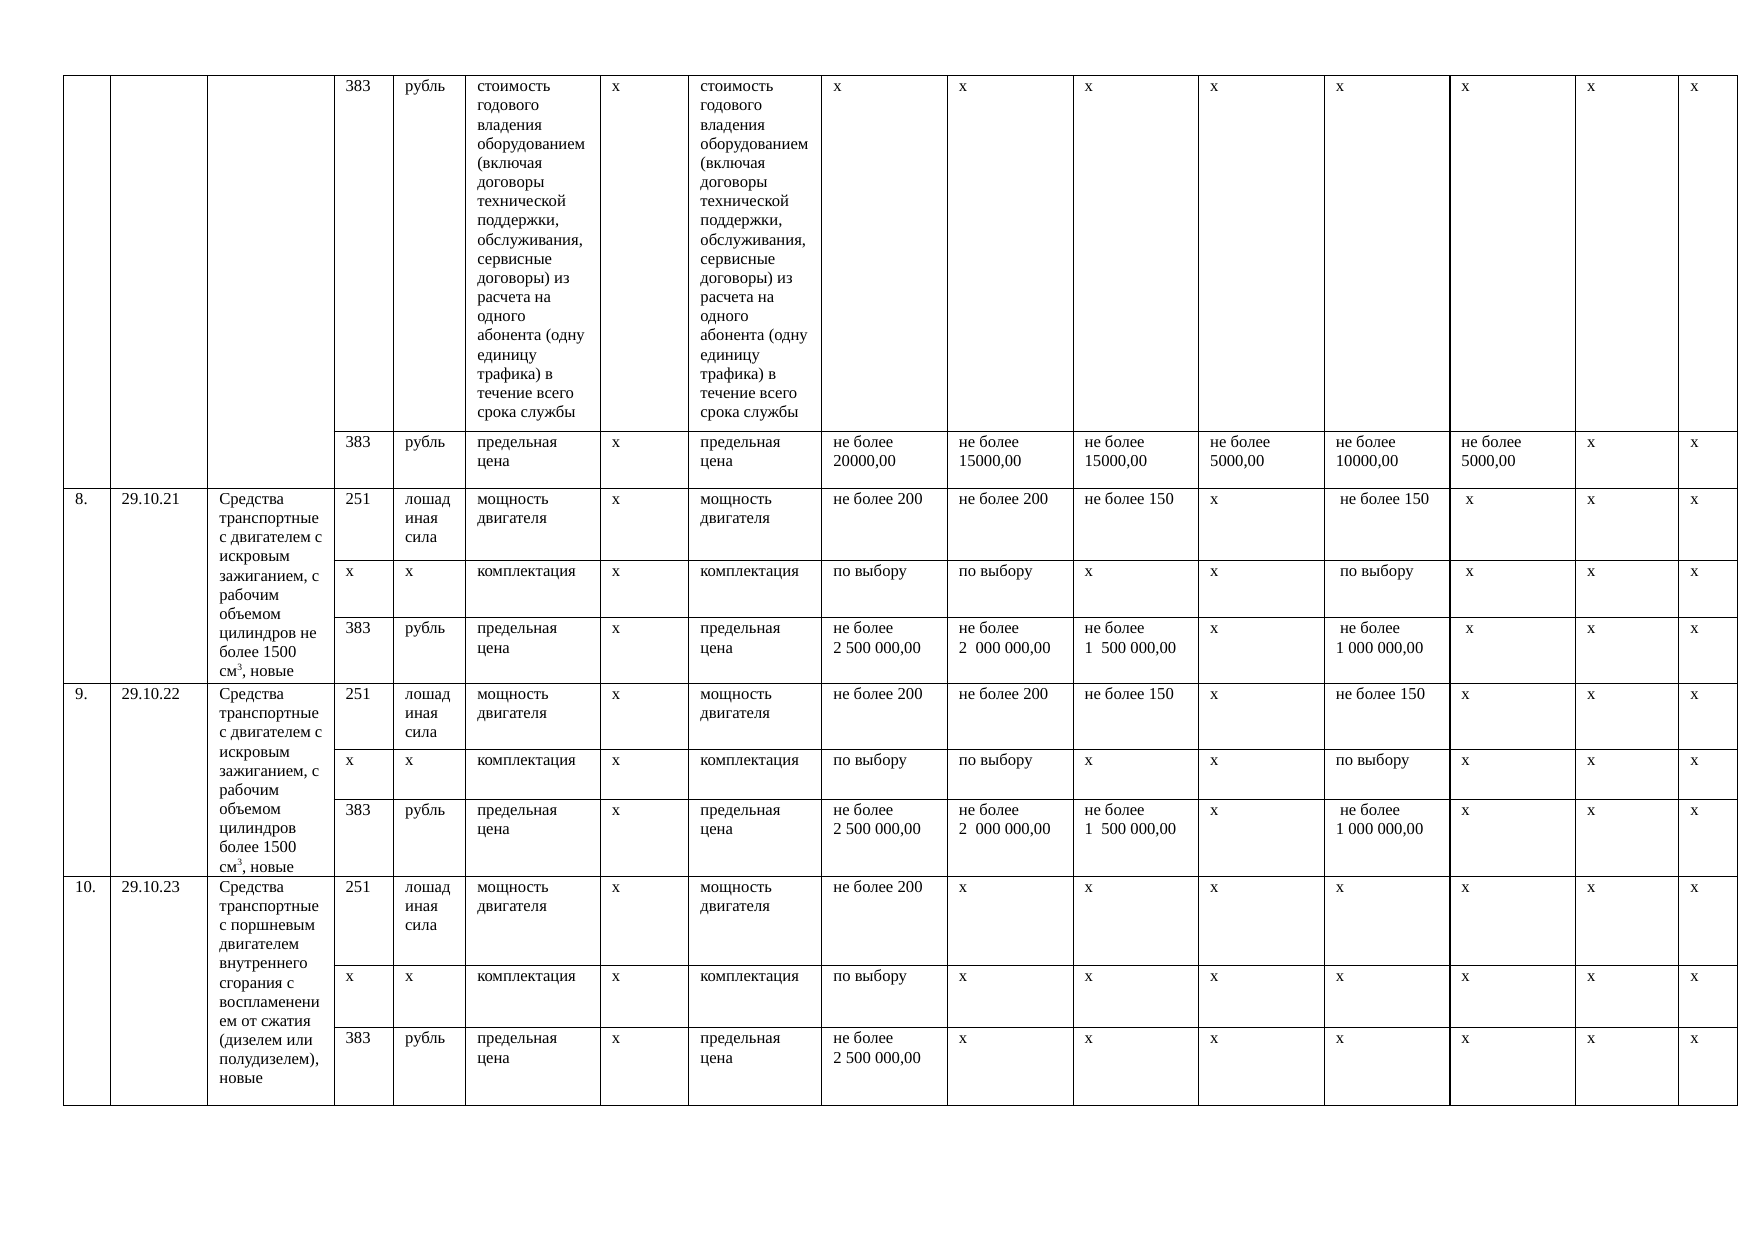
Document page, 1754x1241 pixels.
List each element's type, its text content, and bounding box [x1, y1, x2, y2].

table_cell х [601, 489, 688, 560]
table_cell не более 150 [1074, 489, 1198, 560]
table_cell лошадиная сила [394, 877, 465, 965]
table_cell 29.10.22 [111, 684, 207, 876]
table_cell х [948, 966, 1073, 1027]
table_cell х [948, 877, 1073, 965]
table_cell х [1451, 684, 1575, 749]
table_cell рубль [394, 432, 465, 488]
table_cell х [394, 561, 465, 617]
table_cell не более 2 000 000,00 [948, 800, 1073, 876]
table_cell х [1199, 877, 1324, 965]
table_cell х [1199, 966, 1324, 1027]
table_cell предельная цена [466, 1028, 600, 1105]
table_cell х [601, 800, 688, 876]
table_cell х [601, 966, 688, 1027]
table_cell не более 2 500 000,00 [822, 1028, 947, 1105]
table_cell х [1451, 1028, 1575, 1105]
table_cell х [1679, 618, 1737, 683]
table_cell х [1074, 561, 1198, 617]
table_cell комплектация [689, 966, 821, 1027]
table_cell 251 [335, 489, 393, 560]
table_cell не более 150 [1074, 684, 1198, 749]
table_cell х [1679, 76, 1737, 431]
table_cell х [1451, 489, 1575, 560]
table_cell х [601, 1028, 688, 1105]
table_cell мощность двигателя [689, 877, 821, 965]
table_cell не более 1 500 000,00 [1074, 618, 1198, 683]
table_cell х [1576, 618, 1678, 683]
table_cell по выбору [822, 750, 947, 799]
table_cell мощность двигателя [689, 489, 821, 560]
table_cell х [1199, 561, 1324, 617]
table_cell мощность двигателя [689, 684, 821, 749]
table_cell х [1325, 877, 1449, 965]
table_cell не более 200 [822, 684, 947, 749]
table_cell по выбору [1325, 750, 1449, 799]
table_cell предельная цена [689, 618, 821, 683]
table_cell не более 15000,00 [948, 432, 1073, 488]
table_cell Средства транспортные с поршневым двигателем внутреннего сгорания с воспламенением от сжатия (дизелем или полудизелем), новые [208, 877, 334, 1105]
table_cell не более 1 000 000,00 [1325, 618, 1449, 683]
table_cell 383 [335, 432, 393, 488]
table_cell 9. [64, 684, 110, 876]
table_cell Средства транспортные с двигателем с искровым зажиганием, с рабочим объемом цилиндров более 1500 см3, новые [208, 684, 334, 876]
table_cell предельная цена [689, 800, 821, 876]
table_cell х [1679, 432, 1737, 488]
table_cell не более 2 500 000,00 [822, 618, 947, 683]
table_cell 383 [335, 800, 393, 876]
table_cell х [1199, 1028, 1324, 1105]
table_cell по выбору [822, 561, 947, 617]
table_cell предельная цена [689, 432, 821, 488]
table_cell по выбору [948, 561, 1073, 617]
table_cell х [1325, 76, 1449, 431]
table_cell мощность двигателя [466, 489, 600, 560]
table_cell 29.10.21 [111, 489, 207, 683]
table_cell по выбору [1325, 561, 1449, 617]
table_cell х [601, 618, 688, 683]
table_cell х [335, 966, 393, 1027]
table_cell х [1451, 76, 1575, 431]
table_cell х [822, 76, 947, 431]
table_cell х [1451, 877, 1575, 965]
table_cell не более 1 500 000,00 [1074, 800, 1198, 876]
table_cell 29.10.23 [111, 877, 207, 1105]
table_cell не более 10000,00 [1325, 432, 1449, 488]
table_cell х [948, 1028, 1073, 1105]
table_cell лошадиная сила [394, 684, 465, 749]
table_cell комплектация [466, 966, 600, 1027]
table_cell х [1679, 684, 1737, 749]
table_cell х [1679, 800, 1737, 876]
table_cell х [601, 432, 688, 488]
table_cell не более 5000,00 [1451, 432, 1575, 488]
table_cell х [1679, 750, 1737, 799]
table_cell х [1074, 966, 1198, 1027]
table_cell х [1199, 489, 1324, 560]
table_cell 383 [335, 76, 393, 431]
table_cell х [1576, 1028, 1678, 1105]
table_cell х [1451, 618, 1575, 683]
table_cell х [1451, 966, 1575, 1027]
table_cell не более 1 000 000,00 [1325, 800, 1449, 876]
table_cell х [1576, 800, 1678, 876]
table_cell х [1576, 76, 1678, 431]
table_cell предельная цена [466, 800, 600, 876]
table_cell х [1199, 800, 1324, 876]
table_cell х [948, 76, 1073, 431]
table_cell по выбору [822, 966, 947, 1027]
table_cell предельная цена [466, 618, 600, 683]
table_cell х [1074, 877, 1198, 965]
table_cell х [601, 561, 688, 617]
table_cell не более 20000,00 [822, 432, 947, 488]
table_cell 383 [335, 618, 393, 683]
table_cell Средства транспортные с двигателем с искровым зажиганием, с рабочим объемом цилиндров не более 1500 см3, новые [208, 489, 334, 683]
table_cell х [394, 966, 465, 1027]
table_cell х [394, 750, 465, 799]
table_cell не более 5000,00 [1199, 432, 1324, 488]
table_cell комплектация [466, 561, 600, 617]
table_cell х [1576, 561, 1678, 617]
table_cell х [1679, 966, 1737, 1027]
table_cell рубль [394, 1028, 465, 1105]
table_cell х [1679, 489, 1737, 560]
table_cell комплектация [466, 750, 600, 799]
table_cell стоимость годового владения оборудованием (включая договоры технической поддержки, обслуживания, сервисные договоры) из расчета на одного абонента (одну единицу трафика) в течение всего срока службы [689, 76, 821, 431]
table_cell рубль [394, 76, 465, 431]
table_cell х [1576, 684, 1678, 749]
table_cell не более 150 [1325, 489, 1449, 560]
table_cell х [335, 561, 393, 617]
table_cell мощность двигателя [466, 877, 600, 965]
table_cell 251 [335, 877, 393, 965]
table_cell не более 200 [822, 489, 947, 560]
table_cell х [601, 684, 688, 749]
table_cell рубль [394, 618, 465, 683]
table_cell х [1576, 432, 1678, 488]
table_cell х [1074, 76, 1198, 431]
table_cell х [1679, 877, 1737, 965]
table_cell х [1451, 561, 1575, 617]
table_cell х [1576, 750, 1678, 799]
table_cell стоимость годового владения оборудованием (включая договоры технической поддержки, обслуживания, сервисные договоры) из расчета на одного абонента (одну единицу трафика) в течение всего срока службы [466, 76, 600, 431]
table_cell х [335, 750, 393, 799]
table_cell х [1199, 684, 1324, 749]
table_cell 251 [335, 684, 393, 749]
table_cell х [1576, 489, 1678, 560]
table_cell 8. [64, 489, 110, 683]
table_cell х [1199, 750, 1324, 799]
table_cell лошадиная сила [394, 489, 465, 560]
table_cell не более 2 000 000,00 [948, 618, 1073, 683]
table_cell предельная цена [466, 432, 600, 488]
table_cell не более 200 [948, 489, 1073, 560]
table_cell не более 150 [1325, 684, 1449, 749]
table_cell не более 15000,00 [1074, 432, 1198, 488]
table_cell 383 [335, 1028, 393, 1105]
table_cell х [1451, 800, 1575, 876]
table_cell не более 200 [822, 877, 947, 965]
table_cell 10. [64, 877, 110, 1105]
table_cell х [1451, 750, 1575, 799]
table_cell по выбору [948, 750, 1073, 799]
table_cell х [1325, 966, 1449, 1027]
table_cell х [1576, 877, 1678, 965]
table_cell предельная цена [689, 1028, 821, 1105]
table_cell х [1199, 618, 1324, 683]
table_cell комплектация [689, 750, 821, 799]
table_cell х [1679, 561, 1737, 617]
table_cell х [1074, 750, 1198, 799]
table_cell комплектация [689, 561, 821, 617]
table_cell мощность двигателя [466, 684, 600, 749]
table_cell х [1325, 1028, 1449, 1105]
table_cell рубль [394, 800, 465, 876]
table_cell х [1199, 76, 1324, 431]
table_cell не более 2 500 000,00 [822, 800, 947, 876]
table_cell х [1679, 1028, 1737, 1105]
table_cell х [601, 76, 688, 431]
table_cell х [1576, 966, 1678, 1027]
table_cell х [601, 750, 688, 799]
table_cell не более 200 [948, 684, 1073, 749]
table_cell х [601, 877, 688, 965]
table_cell х [1074, 1028, 1198, 1105]
